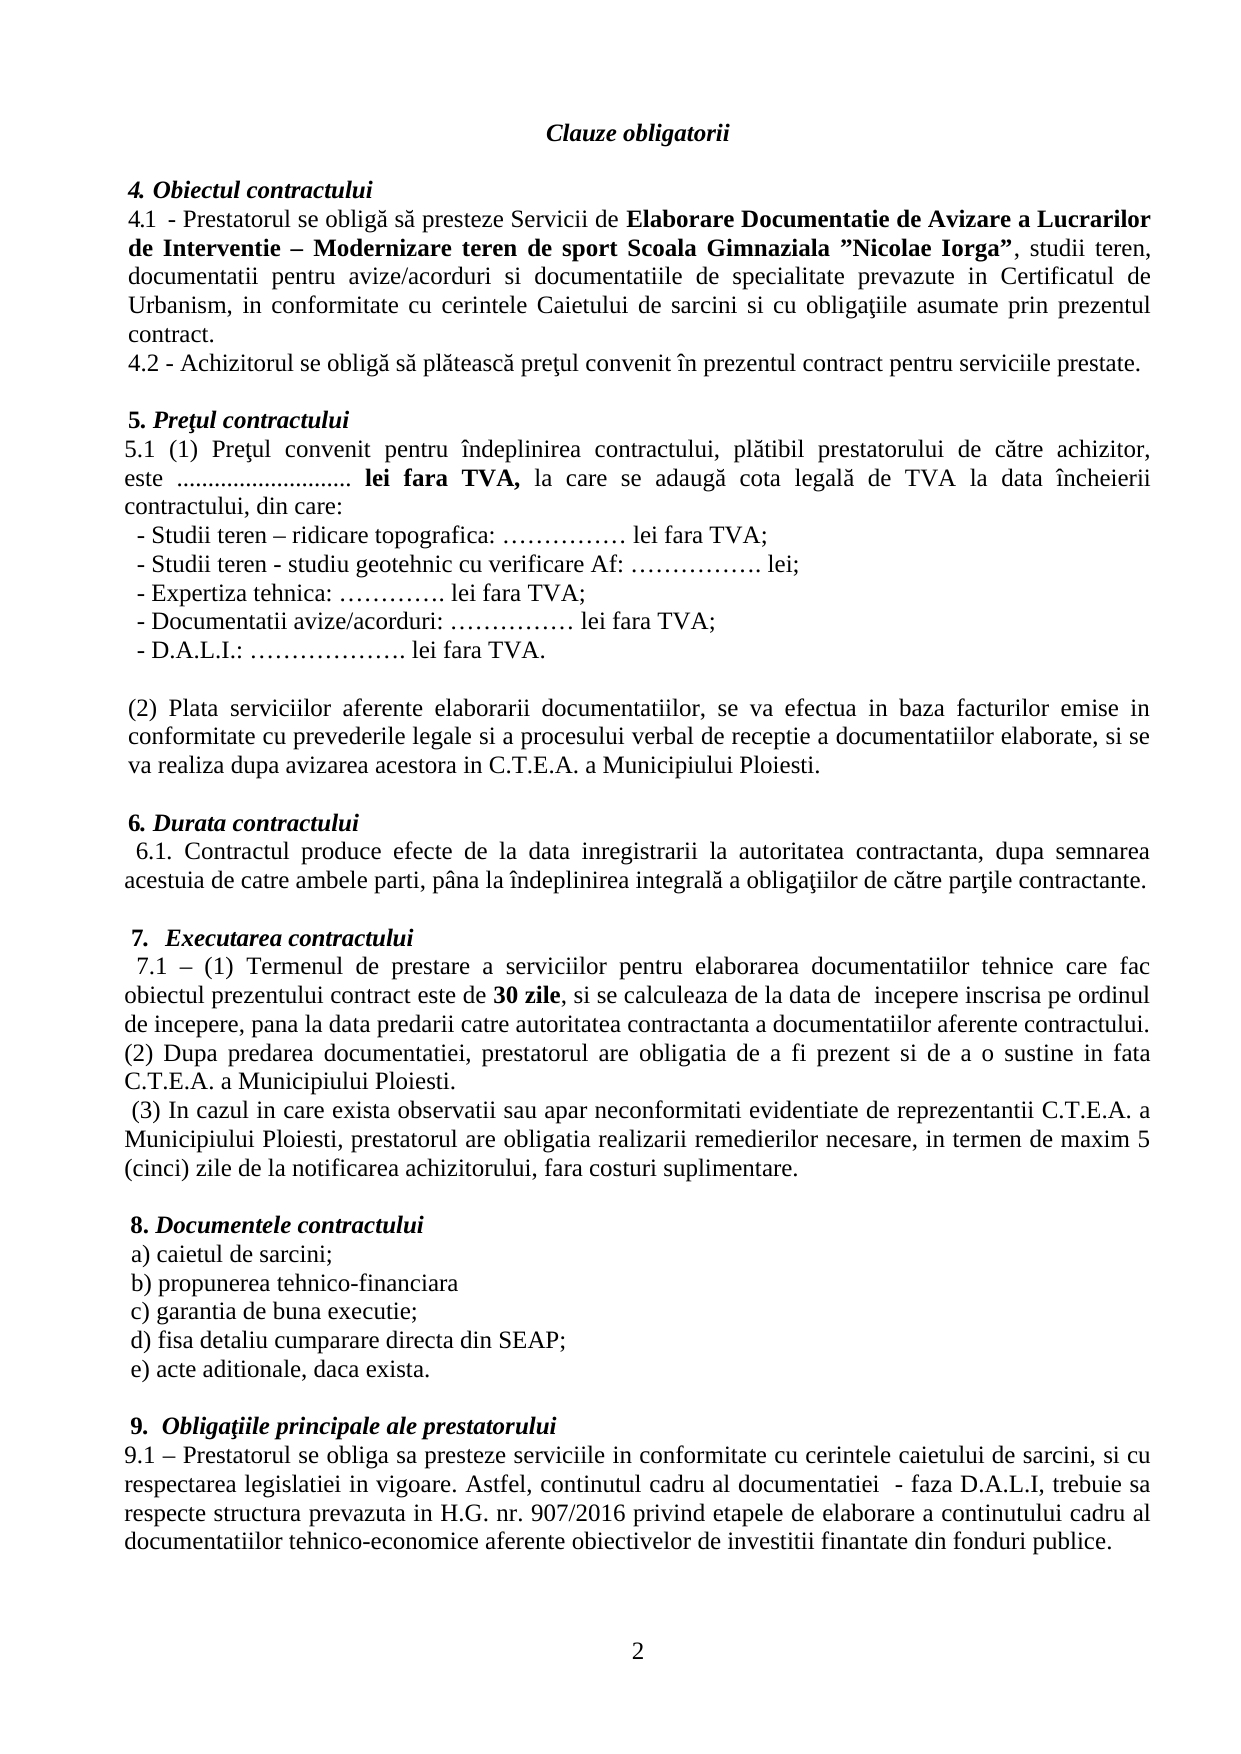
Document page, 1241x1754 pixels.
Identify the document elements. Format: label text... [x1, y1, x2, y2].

text - Expertiza tehnica: …………. lei fara TVA; [124, 578, 1152, 606]
text Clauze obligatorii [124, 118, 1152, 146]
text 7. Executarea contractului [131, 923, 863, 951]
text - Documentatii avize/acorduri: …………… lei fara TVA; [124, 606, 1152, 635]
text e) acte aditionale, daca exista. [124, 1354, 1152, 1383]
text 6. Durata contractului [128, 808, 1152, 836]
text - Studii teren - studiu geotehnic cu verificare Af: ……………. lei; [124, 549, 1152, 578]
text c) garantia de buna executie; [124, 1296, 1152, 1325]
text a) caietul de sarcini; [131, 1239, 1152, 1268]
text 6.1. Contractul produce efecte de la data inregistrarii la autoritatea contractanta, dupa semnarea acestuia de catre ambele parti, pâna la îndeplinirea integrală a obligaţiilor de către parţile contractante. [124, 836, 1152, 894]
text - Studii teren – ridicare topografica: …………… lei fara TVA; [124, 520, 1152, 549]
text 9.1 – Prestatorul se obliga sa presteze serviciile in conformitate cu cerintele caietului de sarcini, si cu respectarea legislatiei in vigoare. Astfel, continutul cadru al documentatiei - faza D.A.L.I, trebuie sa respecte structura prevazuta in H.G. nr. 907/2016 privind etapele de elaborare a continutului cadru al documentatiilor tehnico-economice aferente obiectivelor de investitii finantate din fonduri publice. [124, 1440, 1152, 1555]
text 7.1 – (1) Termenul de prestare a serviciilor pentru elaborarea documentatiilor tehnice care fac obiectul prezentului contract este de 30 zile, si se calculeaza de la data de incepere inscrisa pe ordinul de incepere, pana la data predarii catre autoritatea contractanta a documentatiilor aferente contractului. [124, 951, 1152, 1038]
text 4.2 - Achizitorul se obligă să plătească preţul convenit în prezentul contract pentru serviciile prestate. [128, 348, 1152, 376]
text b) propunerea tehnico-financiara [131, 1268, 1152, 1296]
text 4.1 - Prestatorul se obligă să presteze Servicii de Elaborare Documentatie de Avizare a Lucrarilor de Interventie – Modernizare teren de sport Scoala Gimnaziala ”Nicolae Iorga”, studii teren, documentatii pentru avize/acorduri si documentatiile de specialitate prevazute in Certificatul de Urbanism, in conformitate cu cerintele Caietului de sarcini si cu obligaţiile asumate prin prezentul contract. [128, 204, 1152, 348]
text 5.1 (1) Preţul convenit pentru îndeplinirea contractului, plătibil prestatorului de către achizitor, este ............................ lei fara TVA, la care se adaugă cota legală de TVA la data încheierii contractului, din care: [124, 434, 1152, 520]
text d) fisa detaliu cumparare directa din SEAP; [124, 1325, 1152, 1354]
text - D.A.L.I.: ………………. lei fara TVA. [124, 635, 1152, 664]
text 8. Documentele contractului [130, 1210, 1152, 1239]
text 4. Obiectul contractului [128, 175, 1152, 204]
text (2) Dupa predarea documentatiei, prestatorul are obligatia de a fi prezent si de a o sustine in fata C.T.E.A. a Municipiului Ploiesti. [124, 1038, 1152, 1095]
text 5. Preţul contractului [128, 405, 1152, 434]
text (3) In cazul in care exista observatii sau apar neconformitati evidentiate de reprezentantii C.T.E.A. a Municipiului Ploiesti, prestatorul are obligatia realizarii remedierilor necesare, in termen de maxim 5 (cinci) zile de la notificarea achizitorului, fara costuri suplimentare. [124, 1095, 1152, 1181]
text 9. Obligaţiile principale ale prestatorului [130, 1411, 1152, 1440]
text (2) Plata serviciilor aferente elaborarii documentatiilor, se va efectua in baza facturilor emise in conformitate cu prevederile legale si a procesului verbal de receptie a documentatiilor elaborate, si se va realiza dupa avizarea acestora in C.T.E.A. a Municipiului Ploiesti. [128, 693, 1152, 779]
